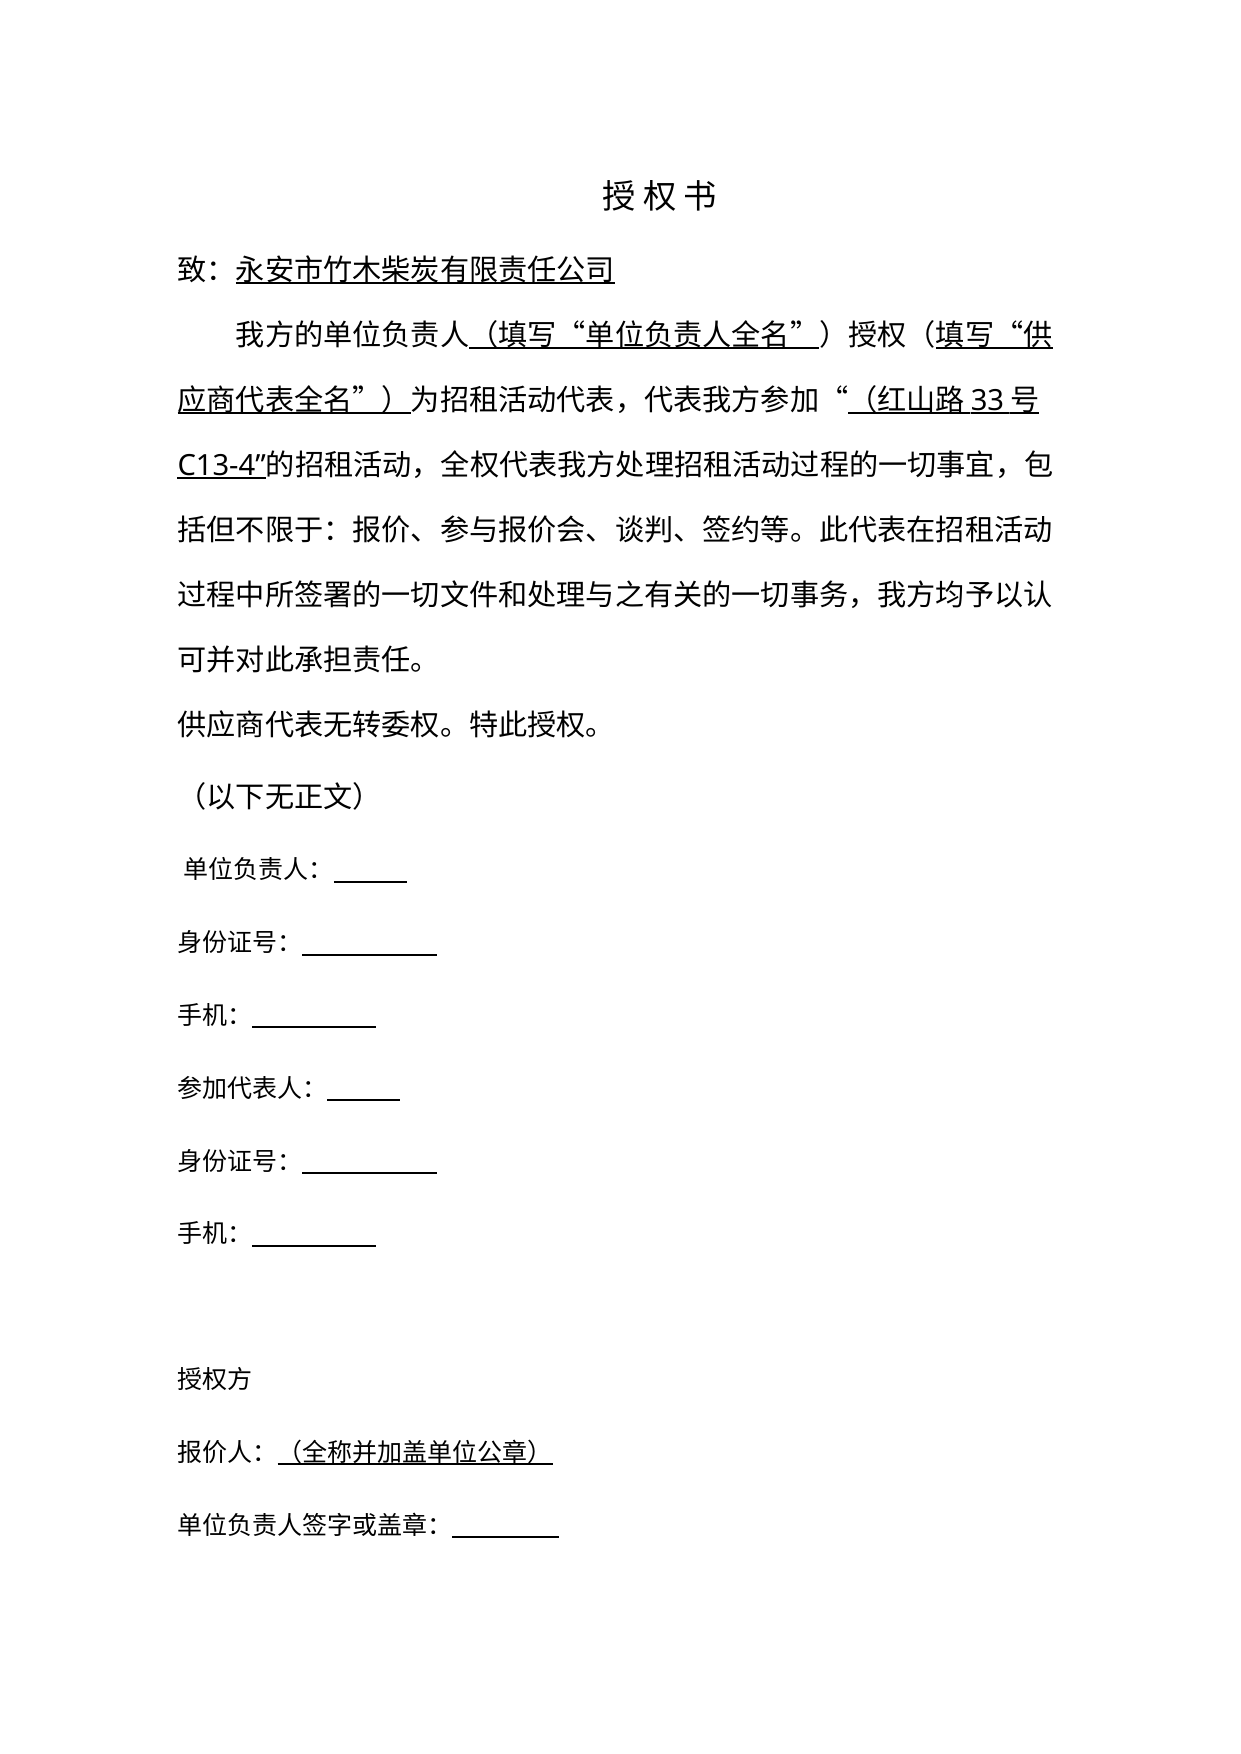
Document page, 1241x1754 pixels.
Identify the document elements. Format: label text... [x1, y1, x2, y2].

text 致：永安市竹木柴炭有限责任公司 [177, 235, 1075, 300]
text 身份证号： [177, 1127, 1075, 1192]
text 授 权 书 [177, 162, 1075, 227]
text 手机： [177, 1199, 1075, 1264]
text 参加代表人： [177, 1054, 1075, 1119]
text 供应商代表无转委权。特此授权。 [177, 690, 1075, 755]
text （以下无正文） [177, 763, 1075, 828]
text 手机： [177, 981, 1075, 1046]
text 身份证号： [177, 908, 1075, 973]
text 单位负责人签字或盖章： [177, 1491, 1075, 1556]
text 授权方 [177, 1345, 1075, 1410]
text 我方的单位负责人（填写“单位负责人全名”）授权（填写“供应商代表全名”）为招租活动代表，代表我方参加“（红山路33号C13-4”的招租活动，全权代表我方处理招租活动过程的一切事宜，包括但不限于：报价、参与报价会、谈判、签约等。此代表在招租活动过程中所签署的一切文件和处理与之有关的一切事务，我方均予以认可并对此承担责任。 [177, 300, 1075, 690]
text 单位负责人： [177, 835, 1075, 900]
text 报价人：（全称并加盖单位公章） [177, 1418, 1075, 1483]
